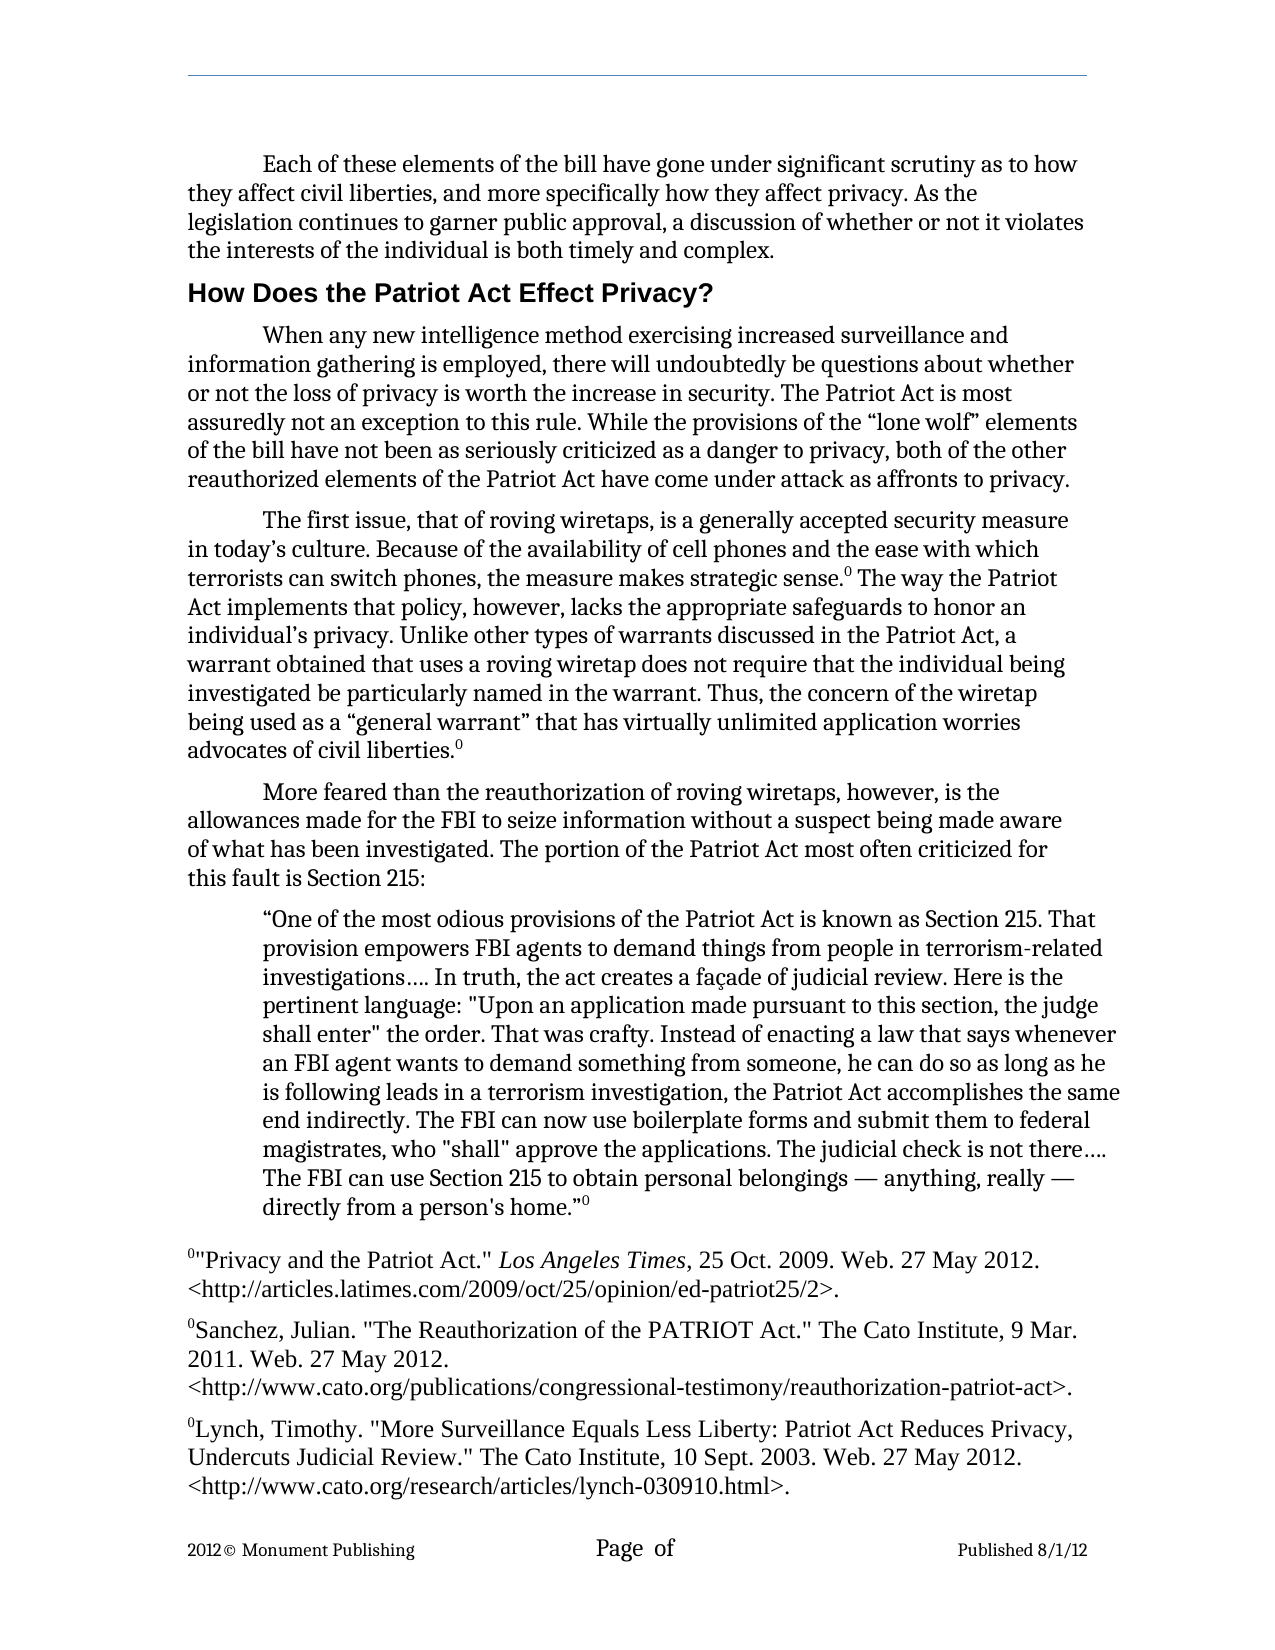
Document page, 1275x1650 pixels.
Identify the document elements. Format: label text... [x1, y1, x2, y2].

text “One of the most odious provisions of the Patriot Act is known as Section 215. That provision empowers FBI agents to demand things from people in terrorism-related investigations…. In truth, the act creates a façade of judicial review. Here is the pertinent language: "Upon an application made pursuant to this section, the judge shall enter" the order. That was crafty. Instead of enacting a law that says whenever an FBI agent wants to demand something from someone, he can do so as long as he is following leads in a terrorism investigation, the Patriot Act accomplishes the same end indirectly. The FBI can now use boilerplate forms and submit them to federal magistrates, who "shall" approve the applications. The judicial check is not there…. The FBI can use Section 215 to obtain personal belongings — anything, really — directly from a person's home.” [262, 905, 1125, 1221]
text The first issue, that of roving wiretaps, is a generally accepted security measure in today’s culture. Because of the availability of cell phones and the ease with which terrorists can switch phones, the measure makes strategic sense. The way the Patriot Act implements that policy, however, lacks the appropriate safeguards to honor an individual’s privacy. Unlike other types of warrants discussed in the Patriot Act, a warrant obtained that uses a roving wiretap does not require that the individual being investigated be particularly named in the warrant. Thus, the concern of the wiretap being used as a “general warrant” that has virtually unlimited application worries advocates of civil liberties. [187, 506, 1087, 765]
text More feared than the reauthorization of roving wiretaps, however, is the allowances made for the FBI to seize information without a suspect being made aware of what has been investigated. The portion of the Patriot Act most often criticized for this fault is Section 215: [187, 777, 1087, 892]
text When any new intelligence method exercising increased surveillance and information gathering is employed, there will undoubtedly be questions about whether or not the loss of privacy is worth the increase in security. The Patriot Act is most assuredly not an exception to this rule. While the provisions of the “lone wolf” elements of the bill have not been as seriously criticized as a danger to privacy, both of the other reauthorized elements of the Patriot Act have come under attack as affronts to privacy. [187, 321, 1087, 494]
text How Does the Patriot Act Effect Privacy? [187, 277, 1087, 309]
text Each of these elements of the bill have gone under significant scrutiny as to how they affect civil liberties, and more specifically how they affect privacy. As the legislation continues to garner public approval, a discussion of whether or not it violates the interests of the individual is both timely and complex. [187, 150, 1087, 265]
